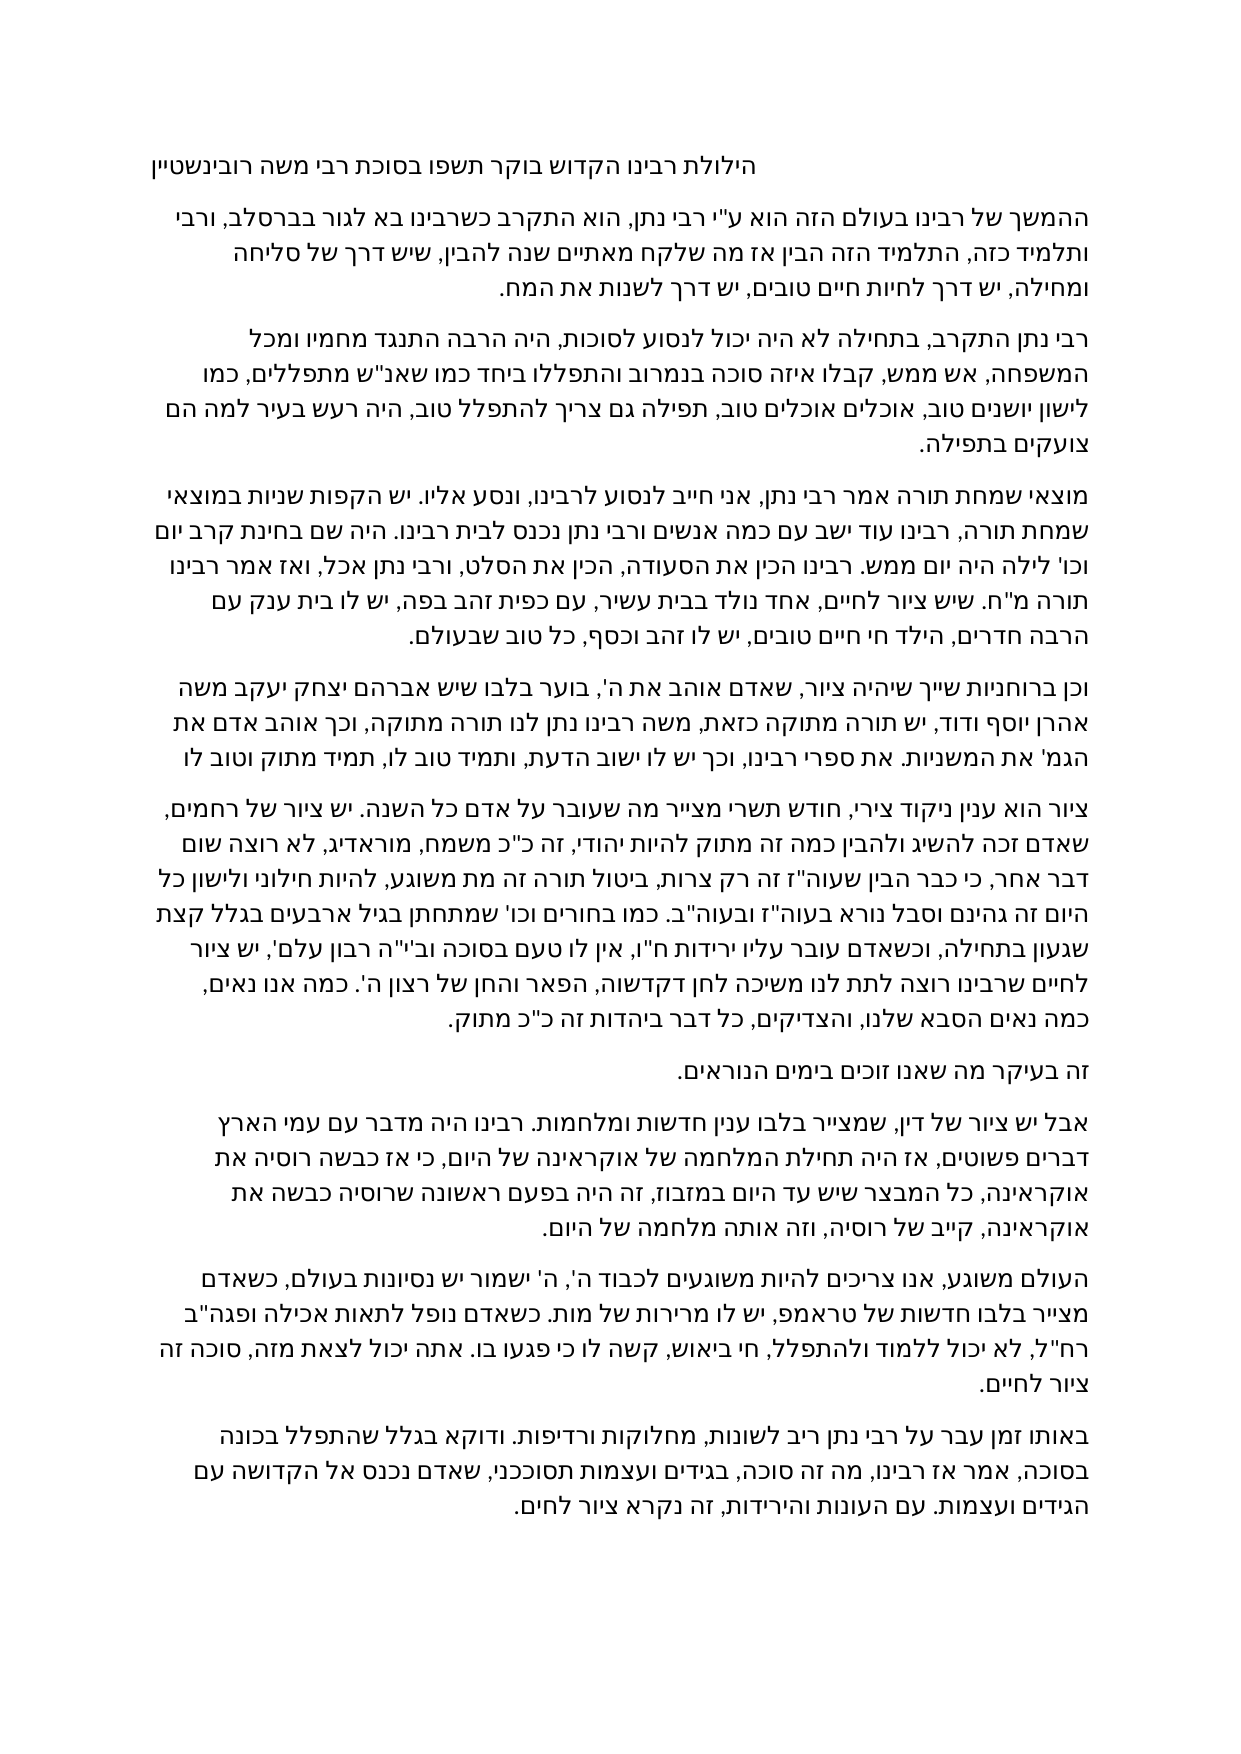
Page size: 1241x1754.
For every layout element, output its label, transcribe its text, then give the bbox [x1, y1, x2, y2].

text באותו זמן עבר על רבי נתן ריב לשונות, מחלוקות ורדיפות. ודוקא בגלל שהתפלל בכונה בסוכה, אמר אז רבינו, מה זה סוכה, בגידים ועצמות תסוככני, שאדם נכנס אל הקדושה עם הגידים ועצמות. עם העונות והירידות, זה נקרא ציור לחים. [150, 1420, 1090, 1521]
text ההמשך של רבינו בעולם הזה הוא ע"י רבי נתן, הוא התקרב כשרבינו בא לגור בברסלב, ורבי ותלמיד כזה, התלמיד הזה הבין אז מה שלקח מאתיים שנה להבין, שיש דרך של סליחה ומחילה, יש דרך לחיות חיים טובים, יש דרך לשנות את המח. [150, 202, 1090, 302]
text ציור הוא ענין ניקוד צירי, חודש תשרי מצייר מה שעובר על אדם כל השנה. יש ציור של רחמים, שאדם זכה להשיג ולהבין כמה זה מתוק להיות יהודי, זה כ"כ משמח, מוראדיג, לא רוצה שום דבר אחר, כי כבר הבין שעוה"ז זה רק צרות, ביטול תורה זה מת משוגע, להיות חילוני ולישון כל היום זה גהינם וסבל נורא בעוה"ז ובעוה"ב. כמו בחורים וכו' שמתחתן בגיל ארבעים בגלל קצת שגעון בתחילה, וכשאדם עובר עליו ירידות ח"ו, אין לו טעם בסוכה וב'י"ה רבון עלם', יש ציור לחיים שרבינו רוצה לתת לנו משיכה לחן דקדשוה, הפאר והחן של רצון ה'. כמה אנו נאים, כמה נאים הסבא שלנו, והצדיקים, כל דבר ביהדות זה כ"כ מתוק. [150, 793, 1090, 1034]
text רבי נתן התקרב, בתחילה לא היה יכול לנסוע לסוכות, היה הרבה התנגד מחמיו ומכל המשפחה, אש ממש, קבלו איזה סוכה בנמרוב והתפללו ביחד כמו שאנ"ש מתפללים, כמו לישון יושנים טוב, אוכלים אוכלים טוב, תפילה גם צריך להתפלל טוב, היה רעש בעיר למה הם צועקים בתפילה. [150, 323, 1090, 459]
text זה בעיקר מה שאנו זוכים בימים הנוראים. [150, 1055, 1090, 1086]
text אבל יש ציור של דין, שמצייר בלבו ענין חדשות ומלחמות. רבינו היה מדבר עם עמי הארץ דברים פשוטים, אז היה תחילת המלחמה של אוקראינה של היום, כי אז כבשה רוסיה את אוקראינה, כל המבצר שיש עד היום במזבוז, זה היה בפעם ראשונה שרוסיה כבשה את אוקראינה, קייב של רוסיה, וזה אותה מלחמה של היום. [150, 1107, 1090, 1242]
text מוצאי שמחת תורה אמר רבי נתן, אני חייב לנסוע לרבינו, ונסע אליו. יש הקפות שניות במוצאי שמחת תורה, רבינו עוד ישב עם כמה אנשים ורבי נתן נכנס לבית רבינו. היה שם בחינת קרב יום וכו' לילה היה יום ממש. רבינו הכין את הסעודה, הכין את הסלט, ורבי נתן אכל, ואז אמר רבינו תורה מ"ח. שיש ציור לחיים, אחד נולד בבית עשיר, עם כפית זהב בפה, יש לו בית ענק עם הרבה חדרים, הילד חי חיים טובים, יש לו זהב וכסף, כל טוב שבעולם. [150, 480, 1090, 651]
text וכן ברוחניות שייך שיהיה ציור, שאדם אוהב את ה', בוער בלבו שיש אברהם יצחק יעקב משה אהרן יוסף ודוד, יש תורה מתוקה כזאת, משה רבינו נתן לנו תורה מתוקה, וכך אוהב אדם את הגמ' את המשניות. את ספרי רבינו, וכך יש לו ישוב הדעת, ותמיד טוב לו, תמיד מתוק וטוב לו [150, 672, 1090, 772]
text הילולת רבינו הקדוש בוקר תשפו בסוכת רבי משה רובינשטיין [150, 150, 1090, 181]
text העולם משוגע, אנו צריכים להיות משוגעים לכבוד ה', ה' ישמור יש נסיונות בעולם, כשאדם מצייר בלבו חדשות של טראמפ, יש לו מרירות של מות. כשאדם נופל לתאות אכילה ופגה"ב רח"ל, לא יכול ללמוד ולהתפלל, חי ביאוש, קשה לו כי פגעו בו. אתה יכול לצאת מזה, סוכה זה ציור לחיים. [150, 1263, 1090, 1399]
